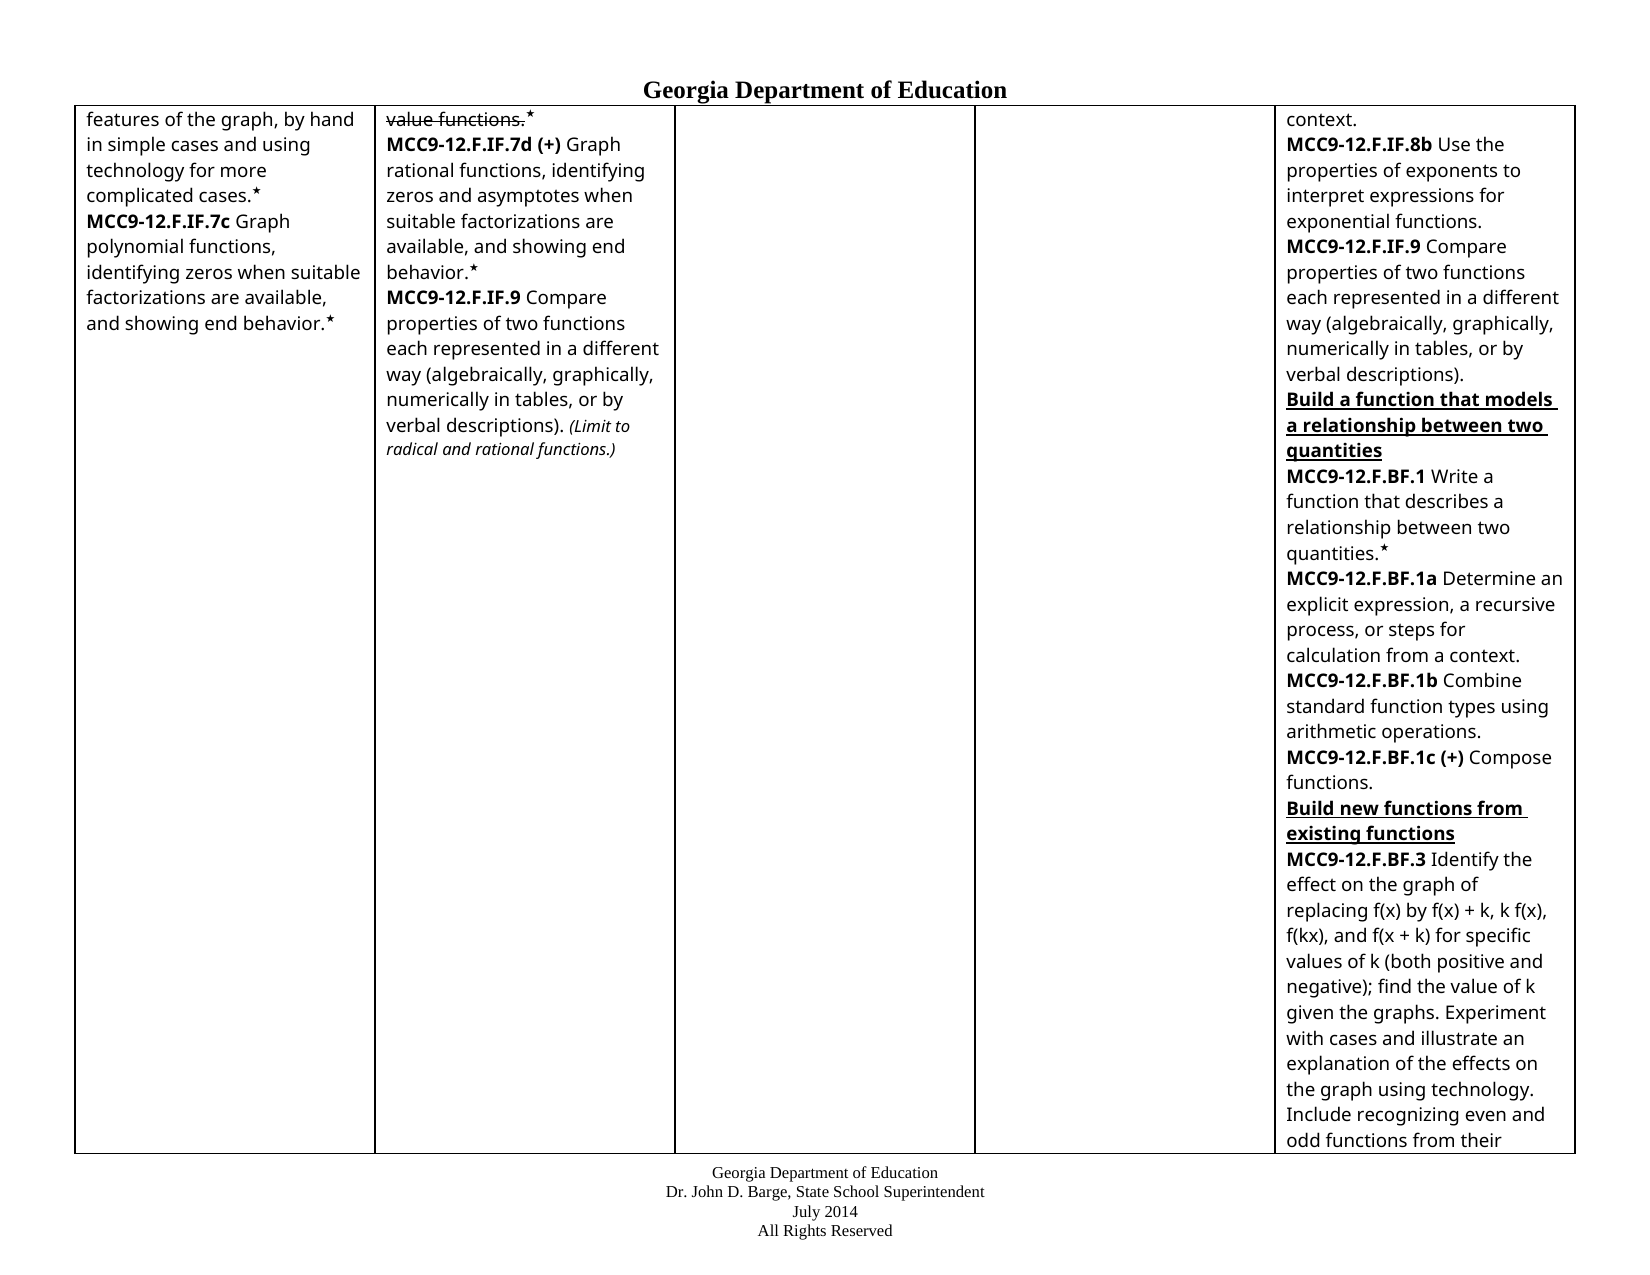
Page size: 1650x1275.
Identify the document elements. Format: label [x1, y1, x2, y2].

table_cell [76, 106, 374, 1152]
table_cell [376, 106, 674, 1152]
table_cell [1276, 106, 1574, 1152]
table_cell [676, 106, 974, 1152]
table_cell [976, 106, 1274, 1152]
